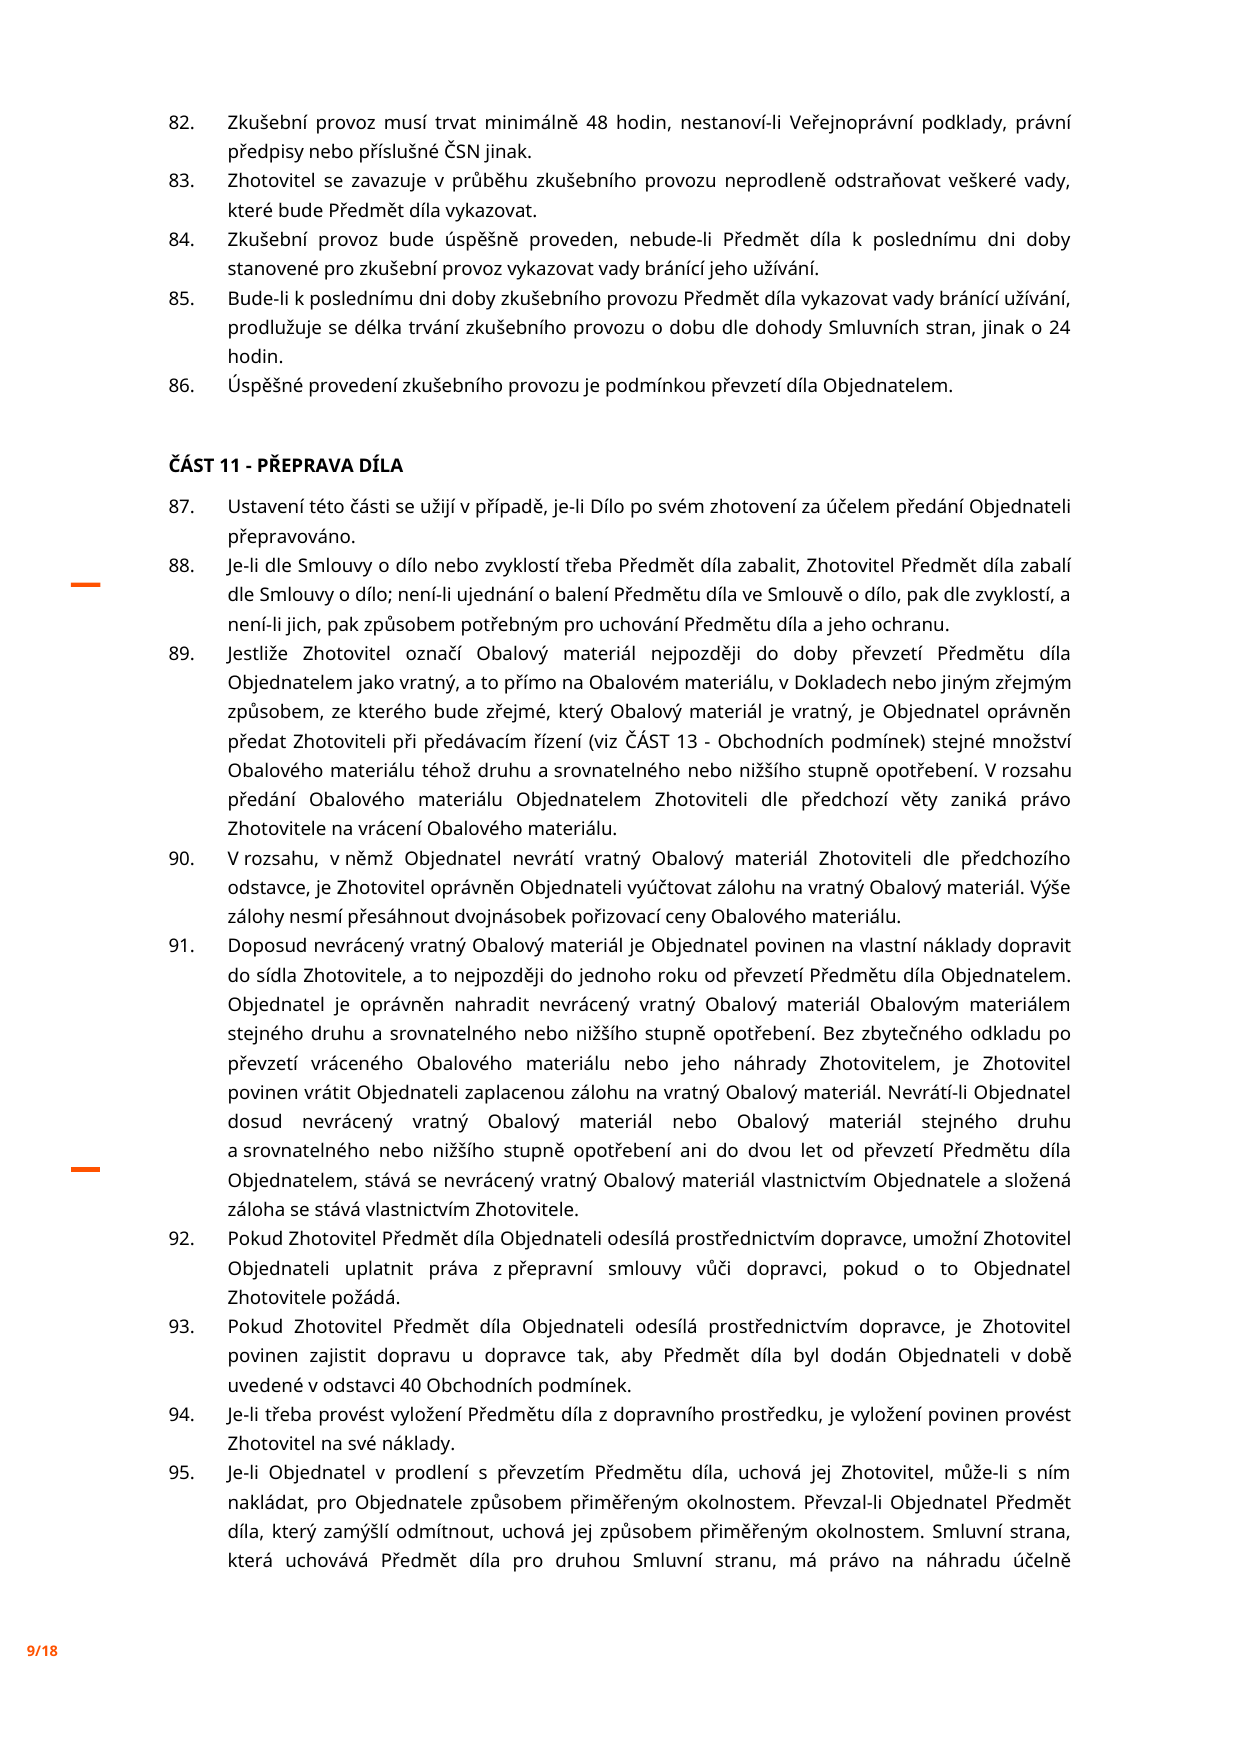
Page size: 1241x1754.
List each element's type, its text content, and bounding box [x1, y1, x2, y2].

list Úspěšné provedení zkušebního provozu je podmínkou převzetí díla Objednatelem. [168, 373, 1072, 398]
list Pokud Zhotovitel Předmět díla Objednateli odesílá prostřednictvím dopravce, je Zhotovitel povinen zajistit dopravu u dopravce tak, aby Předmět díla byl dodán Objednateli v době uvedené v odstavci 40 Obchodních podmínek. [168, 1313, 1072, 1397]
list Zhotovitel se zavazuje v průběhu zkušebního provozu neprodleně odstraňovat veškeré vady, které bude Předmět díla vykazovat. [168, 168, 1072, 223]
list Ustavení této části se užijí v případě, je-li Dílo po svém zhotovení za účelem předání Objednateli přepravováno. [168, 494, 1072, 548]
list Je-li dle Smlouvy o dílo nebo zvyklostí třeba Předmět díla zabalit, Zhotovitel Předmět díla zabalí dle Smlouvy o dílo; není-li ujednání o balení Předmětu díla ve Smlouvě o dílo, pak dle zvyklostí, a není-li jich, pak způsobem potřebným pro uchování Předmětu díla a jeho ochranu. [168, 552, 1072, 636]
list Zkušební provoz bude úspěšně proveden, nebude-li Předmět díla k poslednímu dni doby stanovené pro zkušební provoz vykazovat vady bránící jeho užívání. [168, 226, 1072, 281]
list Doposud nevrácený vratný Obalový materiál je Objednatel povinen na vlastní náklady dopravit do sídla Zhotovitele, a to nejpozději do jednoho roku od převzetí Předmětu díla Objednatelem. Objednatel je oprávněn nahradit nevrácený vratný Obalový materiál Obalovým materiálem stejného druhu a srovnatelného nebo nižšího stupně opotřebení. Bez zbytečného odkladu po převzetí vráceného Obalového materiálu nebo jeho náhrady Zhotovitelem, je Zhotovitel povinen vrátit Objednateli zaplacenou zálohu na vratný Obalový materiál. Nevrátí-li Objednatel dosud nevrácený vratný Obalový materiál nebo Obalový materiál stejného druhu a srovnatelného nebo nižšího stupně opotřebení ani do dvou let od převzetí Předmětu díla Objednatelem, stává se nevrácený vratný Obalový materiál vlastnictvím Objednatele a složená záloha se stává vlastnictvím Zhotovitele. [168, 933, 1072, 1222]
list PŘEPRAVA DÍLA [168, 452, 1072, 477]
list Jestliže Zhotovitel označí Obalový materiál nejpozději do doby převzetí Předmětu díla Objednatelem jako vratný, a to přímo na Obalovém materiálu, v Dokladech nebo jiným zřejmým způsobem, ze kterého bude zřejmé, který Obalový materiál je vratný, je Objednatel oprávněn předat Zhotoviteli při předávacím řízení (viz ČÁST 13 - Obchodních podmínek) stejné množství Obalového materiálu téhož druhu a srovnatelného nebo nižšího stupně opotřebení. V rozsahu předání Obalového materiálu Objednatelem Zhotoviteli dle předchozí věty zaniká právo Zhotovitele na vrácení Obalového materiálu. [168, 640, 1072, 841]
list Bude-li k poslednímu dni doby zkušebního provozu Předmět díla vykazovat vady bránící užívání, prodlužuje se délka trvání zkušebního provozu o dobu dle dohody Smluvních stran, jinak o 24 hodin. [168, 285, 1072, 369]
list V rozsahu, v němž Objednatel nevrátí vratný Obalový materiál Zhotoviteli dle předchozího odstavce, je Zhotovitel oprávněn Objednateli vyúčtovat zálohu na vratný Obalový materiál. Výše zálohy nesmí přesáhnout dvojnásobek pořizovací ceny Obalového materiálu. [168, 845, 1072, 929]
list Je-li třeba provést vyložení Předmětu díla z dopravního prostředku, je vyložení povinen provést Zhotovitel na své náklady. [168, 1401, 1072, 1456]
list Zkušební provoz musí trvat minimálně 48 hodin, nestanoví-li Veřejnoprávní podklady, právní předpisy nebo příslušné ČSN jinak. [168, 109, 1072, 164]
list Pokud Zhotovitel Předmět díla Objednateli odesílá prostřednictvím dopravce, umožní Zhotovitel Objednateli uplatnit práva z přepravní smlouvy vůči dopravci, pokud o to Objednatel Zhotovitele požádá. [168, 1226, 1072, 1309]
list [168, 1460, 1072, 1573]
